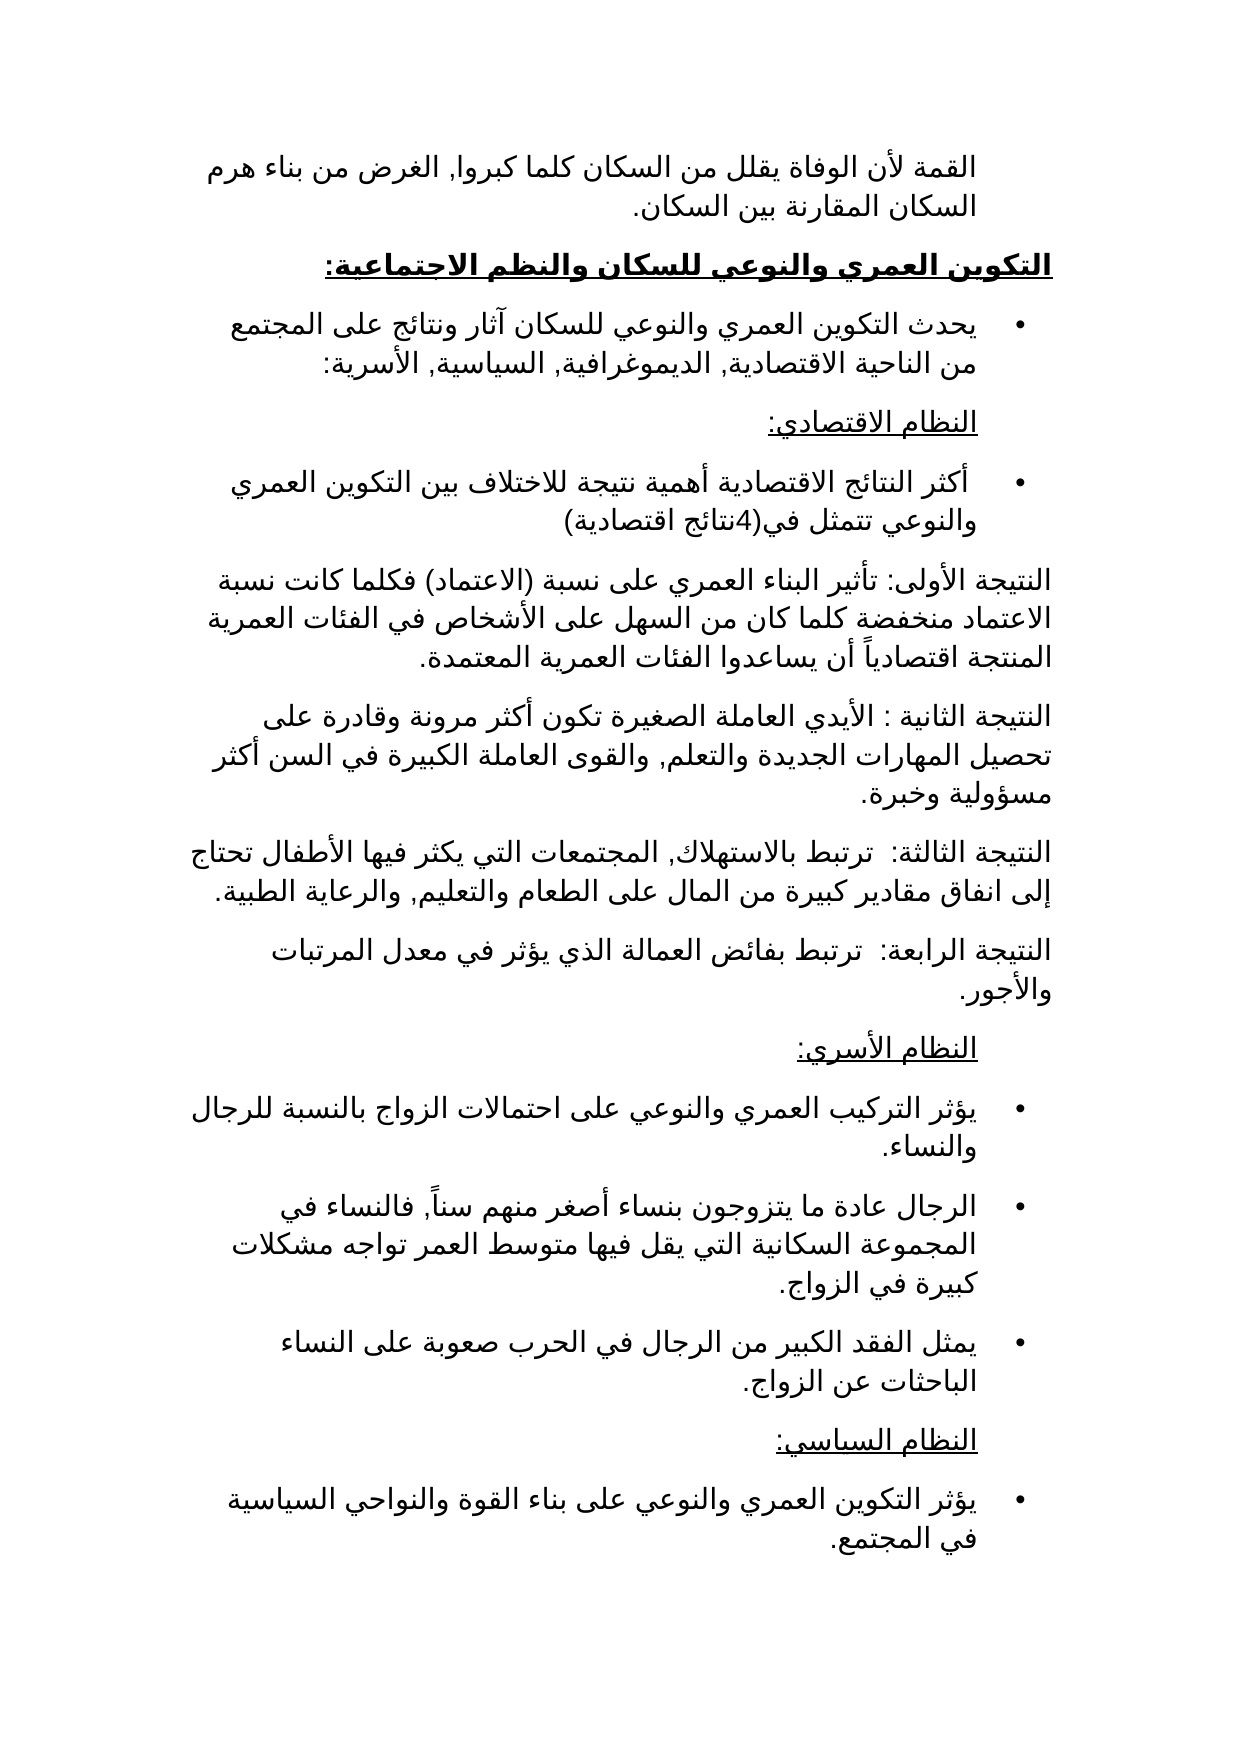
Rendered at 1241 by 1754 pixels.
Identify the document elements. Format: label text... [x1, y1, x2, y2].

list الرجال عادة ما يتزوجون بنساء أصغر منهم سناً, فالنساء في المجموعة السكانية التي يقل فيها متوسط العمر تواجه مشكلات كبيرة في الزواج. [187, 1188, 1015, 1299]
list يؤثر التكوين العمري والنوعي على بناء القوة والنواحي السياسية في المجتمع. [187, 1482, 1015, 1554]
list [187, 150, 1015, 222]
text النظام الأسري: [187, 1031, 978, 1065]
list يحدث التكوين العمري والنوعي للسكان آثار ونتائج على المجتمع من الناحية الاقتصادية, الديموغرافية, السياسية, الأسرية: [187, 307, 1015, 379]
text النظام السياسي: [187, 1423, 978, 1456]
list يؤثر التركيب العمري والنوعي على احتمالات الزواج بالنسبة للرجال والنساء. [187, 1091, 1015, 1163]
text النتيجة الثالثة: ترتبط بالاستهلاك, المجتمعات التي يكثر فيها الأطفال تحتاج إلى انفاق مقادير كبيرة من المال على الطعام والتعليم, والرعاية الطبية. [187, 835, 1053, 907]
list يمثل الفقد الكبير من الرجال في الحرب صعوبة على النساء الباحثات عن الزواج. [187, 1325, 1015, 1397]
text النظام الاقتصادي: [187, 405, 978, 439]
text النتيجة الثانية : الأيدي العاملة الصغيرة تكون أكثر مرونة وقادرة على تحصيل المهارات الجديدة والتعلم, والقوى العاملة الكبيرة في السن أكثر مسؤولية وخبرة. [187, 699, 1053, 809]
text النتيجة الأولى: تأثير البناء العمري على نسبة (الاعتماد) فكلما كانت نسبة الاعتماد منخفضة كلما كان من السهل على الأشخاص في الفئات العمرية المنتجة اقتصادياً أن يساعدوا الفئات العمرية المعتمدة. [187, 562, 1053, 673]
list أكثر النتائج الاقتصادية أهمية نتيجة للاختلاف بين التكوين العمري والنوعي تتمثل في(4نتائج اقتصادية) [187, 464, 1015, 537]
text النتيجة الرابعة: ترتبط بفائض العمالة الذي يؤثر في معدل المرتبات والأجور. [187, 933, 1053, 1005]
text التكوين العمري والنوعي للسكان والنظم الاجتماعية: [187, 248, 1053, 281]
